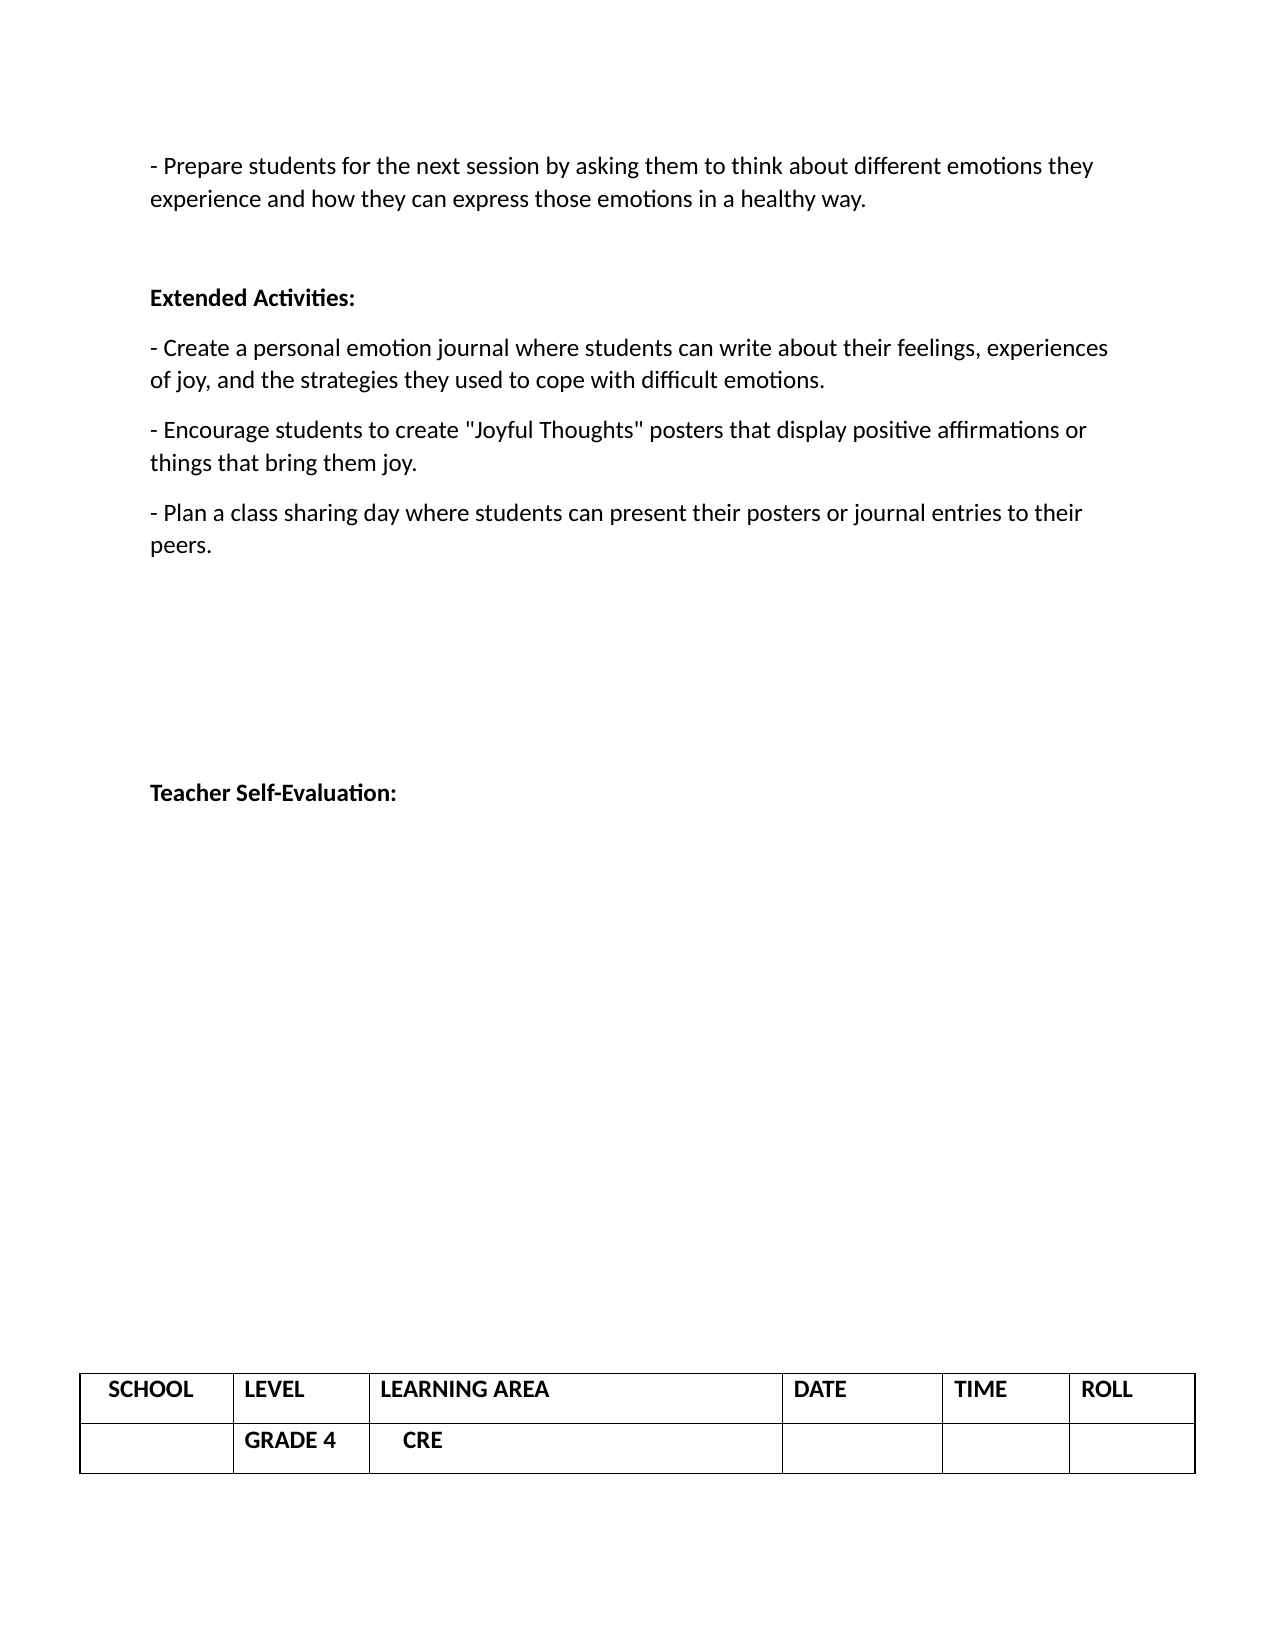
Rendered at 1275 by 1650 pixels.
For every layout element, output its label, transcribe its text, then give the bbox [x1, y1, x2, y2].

text Extended Activities: [150, 282, 1125, 313]
table_header TIME [943, 1374, 1069, 1423]
table_cell [81, 1424, 233, 1473]
text - Create a personal emotion journal where students can write about their feelings, experiences of joy, and the strategies they used to cope with difficult emotions. [150, 332, 1125, 395]
table_cell CRE [370, 1424, 782, 1473]
text - Encourage students to create "Joyful Thoughts" posters that display positive affirmations or things that bring them joy. [150, 414, 1125, 478]
table_cell GRADE 4 [234, 1424, 369, 1473]
table_header SCHOOL [81, 1374, 233, 1423]
table_header DATE [783, 1374, 942, 1423]
table_cell [783, 1424, 942, 1473]
table_header LEARNING AREA [370, 1374, 782, 1423]
text - Prepare students for the next session by asking them to think about different emotions they experience and how they can express those emotions in a healthy way. [150, 150, 1125, 213]
text Teacher Self-Evaluation: [150, 777, 1125, 808]
table_header ROLL [1070, 1374, 1194, 1423]
table_cell [943, 1424, 1069, 1473]
table_cell [1070, 1424, 1194, 1473]
table_header LEVEL [234, 1374, 369, 1423]
text - Plan a class sharing day where students can present their posters or journal entries to their peers. [150, 497, 1125, 560]
